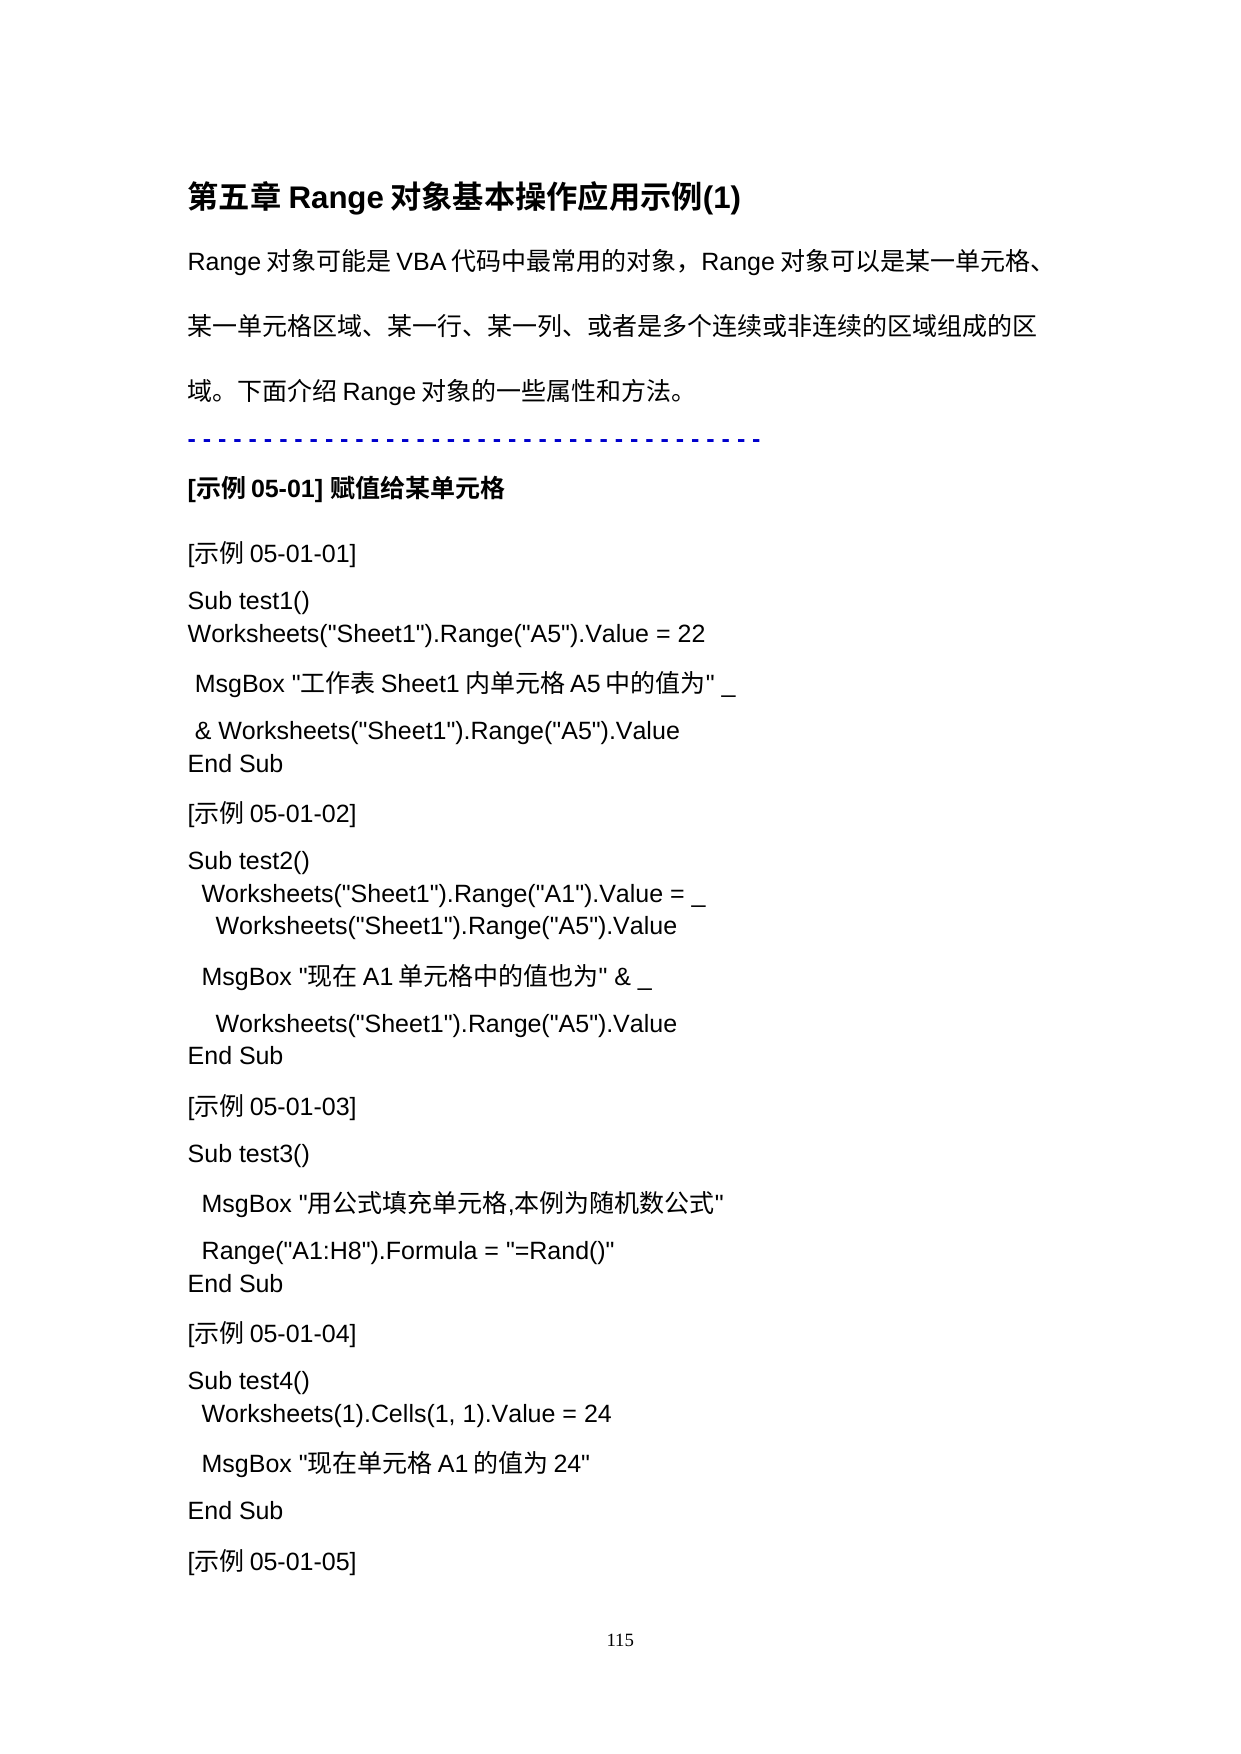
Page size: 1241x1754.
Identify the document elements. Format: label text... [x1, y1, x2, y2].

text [187, 454, 1053, 1592]
text 第五章 Range对象基本操作应用示例(1) Range对象可能是VBA代码中最常用的对象，Range对象可以是某一单元格、某一单元格区域、某一行、某一列、或者是多个连续或非连续的区域组成的区域。下面介绍Range对象的一些属性和方法。 - - - - - - - - - - - - - - - - - - - - - - - - - - - - - - - - - - - - - - [187, 162, 1053, 454]
